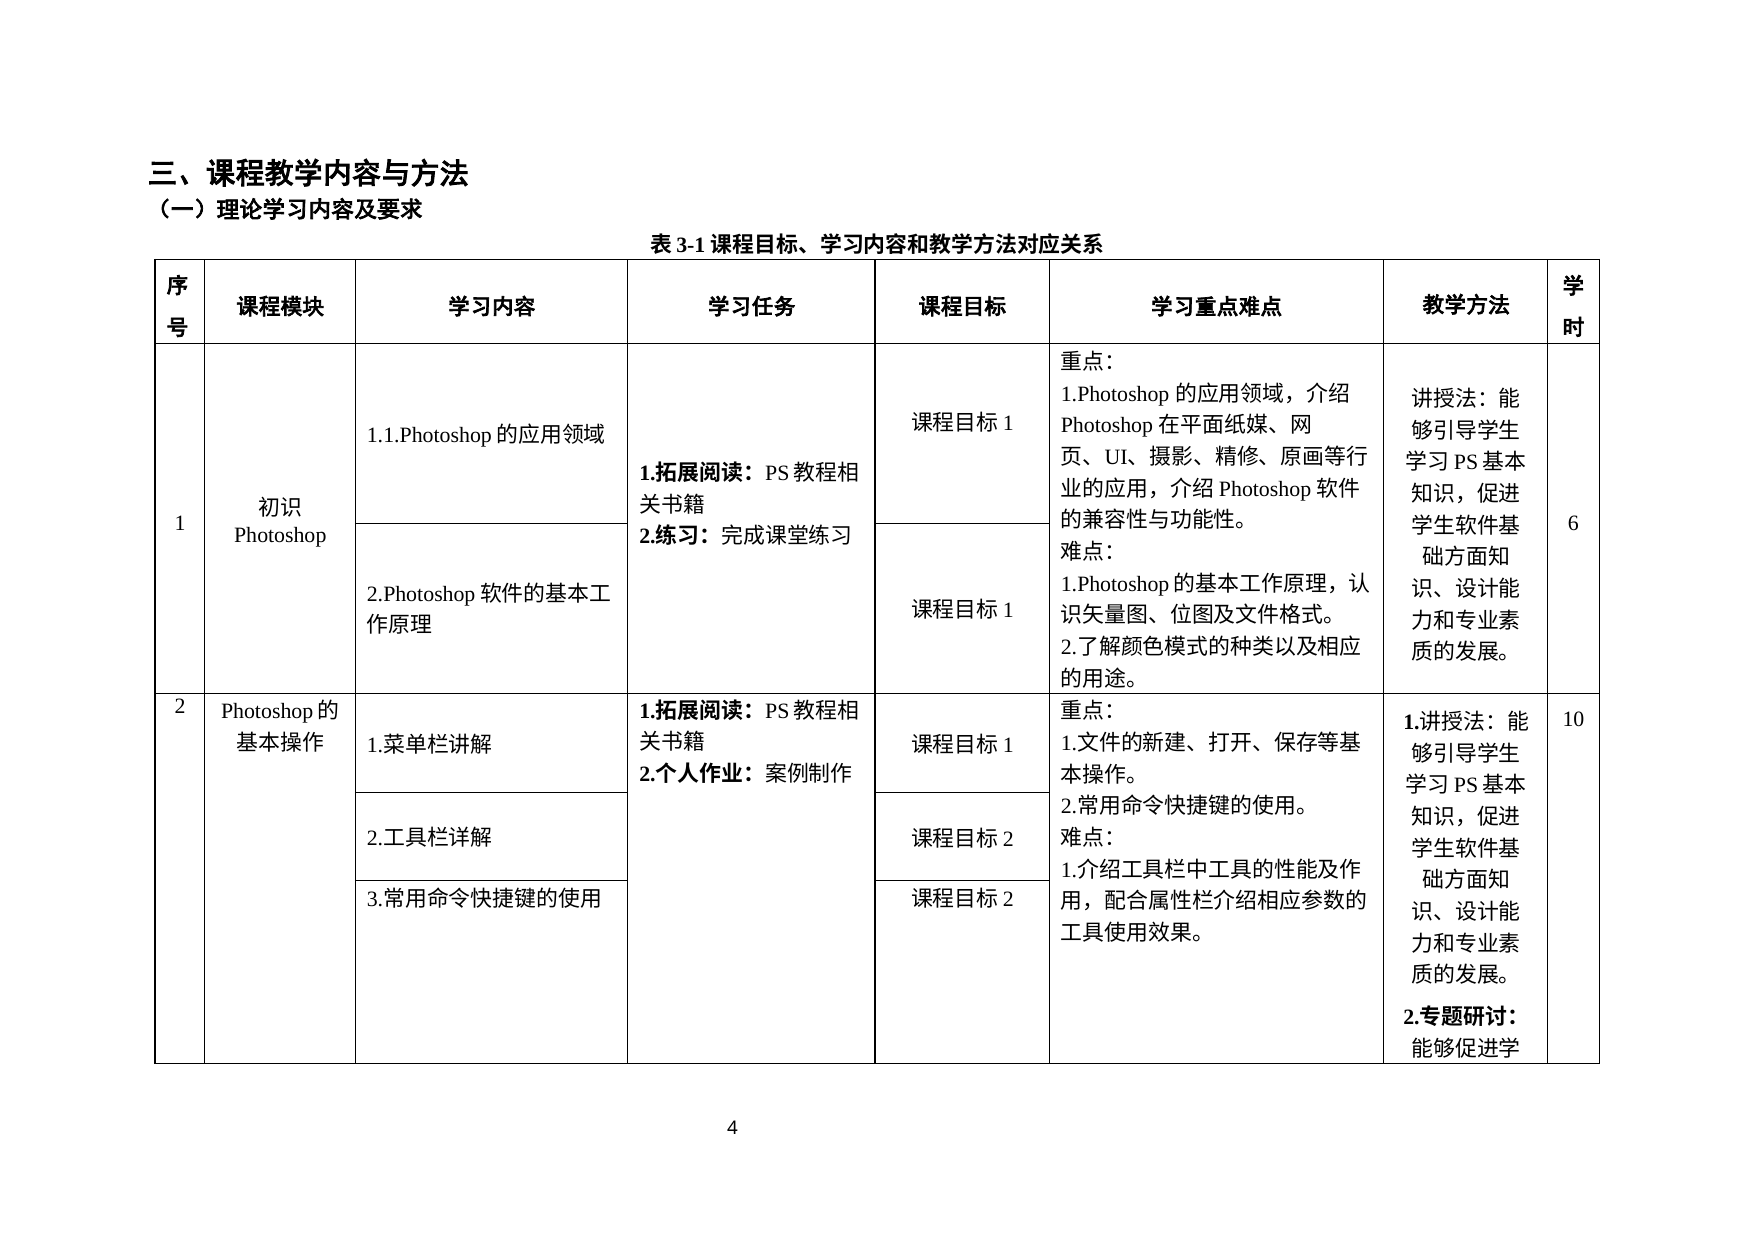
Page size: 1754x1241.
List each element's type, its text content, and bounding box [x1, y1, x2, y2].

table_cell 课程目标1 [876, 694, 1049, 792]
table_cell 重点： 1.Photoshop 的应用领域，介绍 Photoshop 在平面纸媒、网页、UI、摄影、精修、原画等行业的应用，介绍 Photoshop 软件的兼容性与功能性。 难点： 1.Photoshop的基本工作原理，认识矢量图、位图及文件格式。 2.了解颜色模式的种类以及相应的用途。 [1050, 344, 1383, 692]
table_header 学习重点难点 [1050, 260, 1383, 343]
table_cell 1.拓展阅读：PS教程相关书籍 2.练习：完成课堂练习 [628, 344, 874, 692]
table_cell 1 [156, 344, 204, 692]
table_cell 课程目标2 [876, 793, 1049, 880]
table_cell 重点： 1.文件的新建、打开、保存等基本操作。 2.常用命令快捷键的使用。 难点： 1.介绍工具栏中工具的性能及作用，配合属性栏介绍相应参数的工具使用效果。 [1050, 694, 1383, 1062]
table_cell 课程目标2 [876, 881, 1049, 1062]
table_cell 2.Photoshop软件的基本工作原理 [356, 524, 627, 692]
table_cell 1.讲授法：能够引导学生学习PS基本知识，促进学生软件基础方面知识、设计能力和专业素质的发展。 2.专题研讨：能够促进学生软件知识的拓展。 [1384, 694, 1547, 1062]
table_header 学习内容 [356, 260, 627, 343]
text 表3-1 课程目标、学习内容和教学方法对应关系 [148, 227, 1606, 259]
table_cell 课程目标1 [876, 524, 1049, 692]
table_cell 课程目标1 [876, 344, 1049, 522]
table_cell 2 [156, 694, 204, 1062]
table_cell 10 [1548, 694, 1599, 1062]
table_header 学习任务 [628, 260, 874, 343]
text （一）理论学习内容及要求 [148, 194, 1606, 220]
table_header 序号 [156, 260, 204, 343]
table_header 课程模块 [205, 260, 355, 343]
text 三、课程教学内容与方法 [148, 154, 1606, 187]
table_cell 1.菜单栏讲解 [356, 694, 627, 792]
table_cell 6 [1548, 344, 1599, 692]
table_cell 2.工具栏详解 [356, 793, 627, 880]
table_header 教学方法 [1384, 260, 1547, 343]
table_cell 讲授法：能够引导学生学习PS基本知识，促进学生软件基础方面知识、设计能力和专业素质的发展。 [1384, 344, 1547, 692]
table_cell 1.1.Photoshop的应用领域 [356, 344, 627, 522]
table_cell 初识Photoshop [205, 344, 355, 692]
table_header 学时 [1548, 260, 1599, 343]
table_cell Photoshop的基本操作 [205, 694, 355, 1062]
table_header 课程目标 [876, 260, 1049, 343]
table_cell 3.常用命令快捷键的使用 [356, 881, 627, 1062]
table_cell 1.拓展阅读：PS教程相关书籍 2.个人作业：案例制作 [628, 694, 874, 1062]
